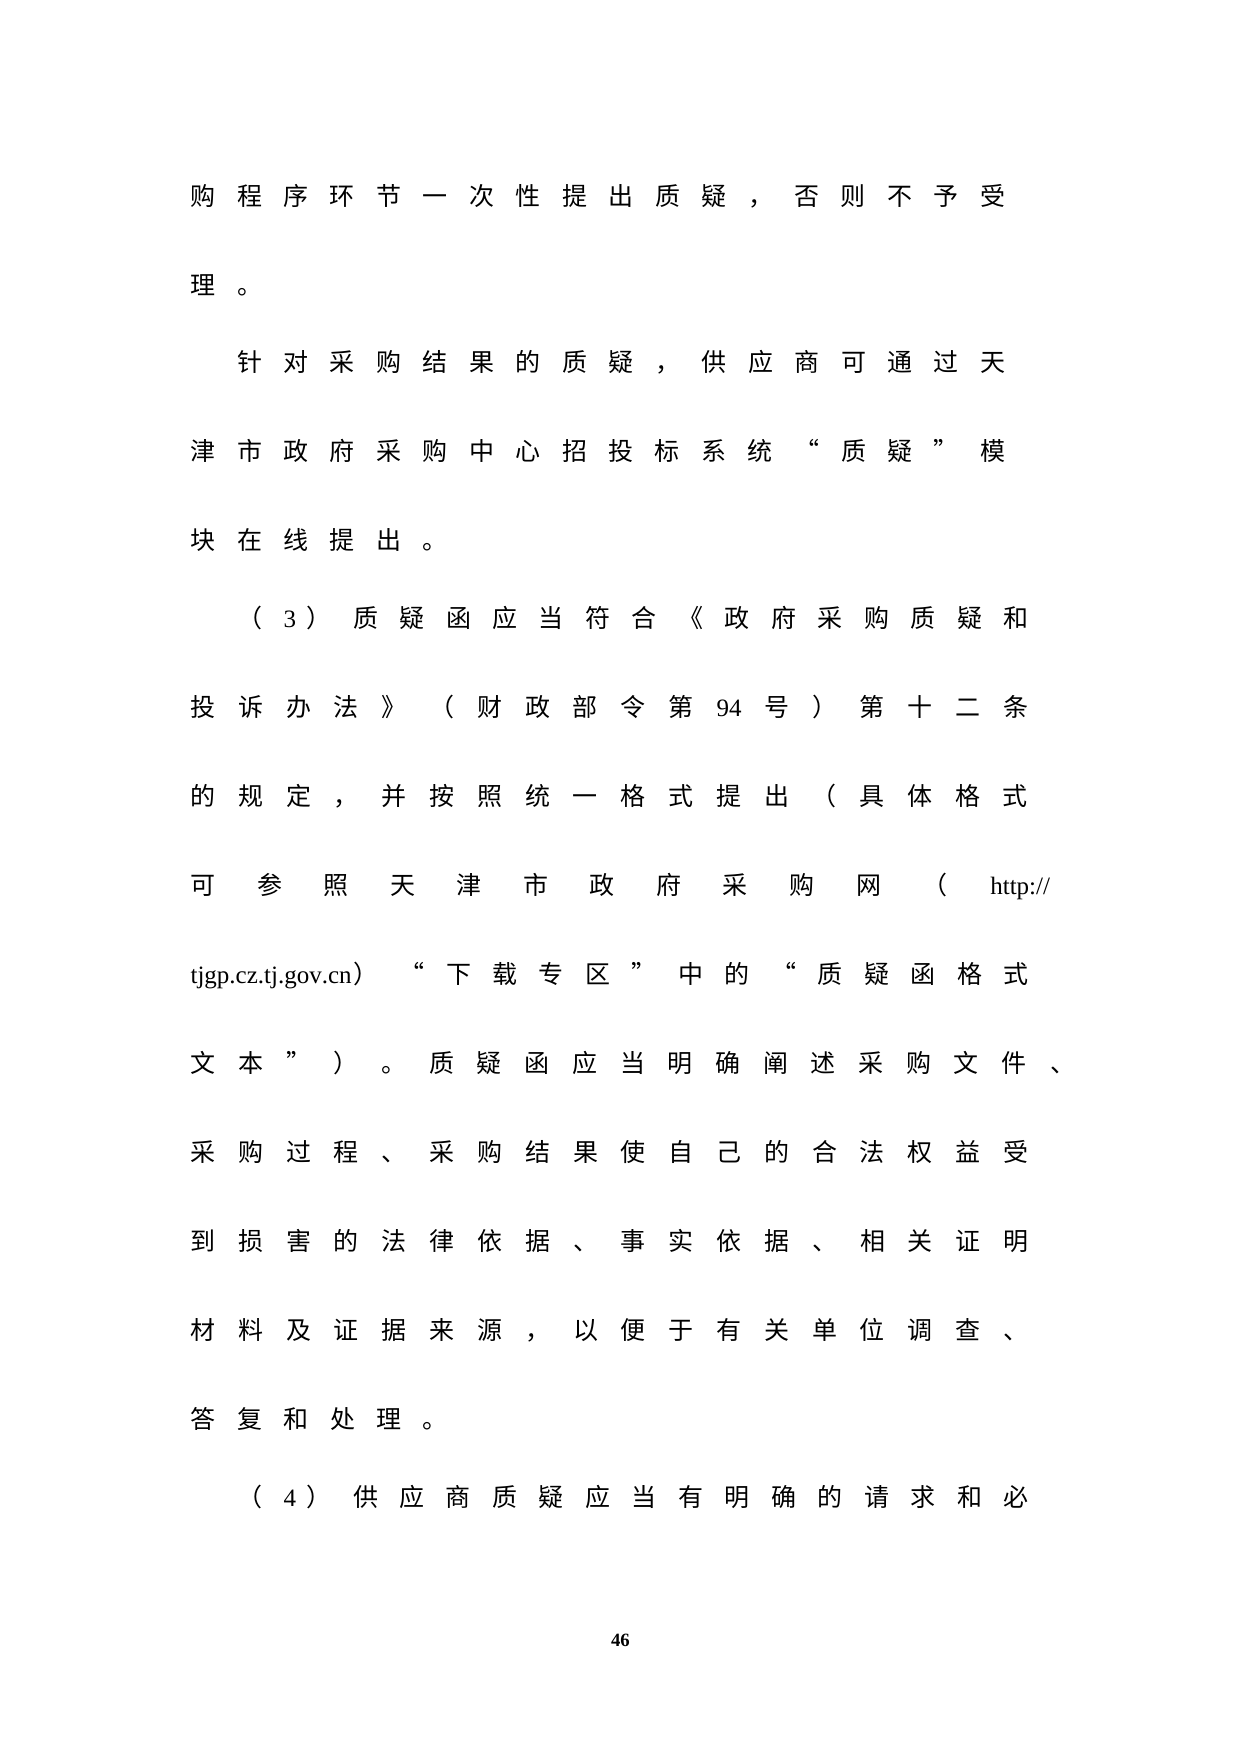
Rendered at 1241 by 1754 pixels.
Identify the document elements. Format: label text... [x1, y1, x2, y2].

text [190, 1466, 1050, 1525]
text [190, 164, 1050, 313]
text （3）质疑函应当符合《政府采购质疑和投诉办法》（财政部令第94号）第十二条的规定，并按照统一格式提出（具体格式可参照天津市政府采购网（http://tjgp.cz.tj.gov.cn）“下载专区”中的“质疑函格式文本”）。质疑函应当明确阐述采购文件、采购过程、采购结果使自己的合法权益受到损害的法律依据、事实依据、相关证明材料及证据来源，以便于有关单位调查、答复和处理。 [190, 587, 1050, 1448]
text 针对采购结果的质疑，供应商可通过天津市政府采购中心招投标系统“质疑”模块在线提出。 [190, 331, 1050, 568]
